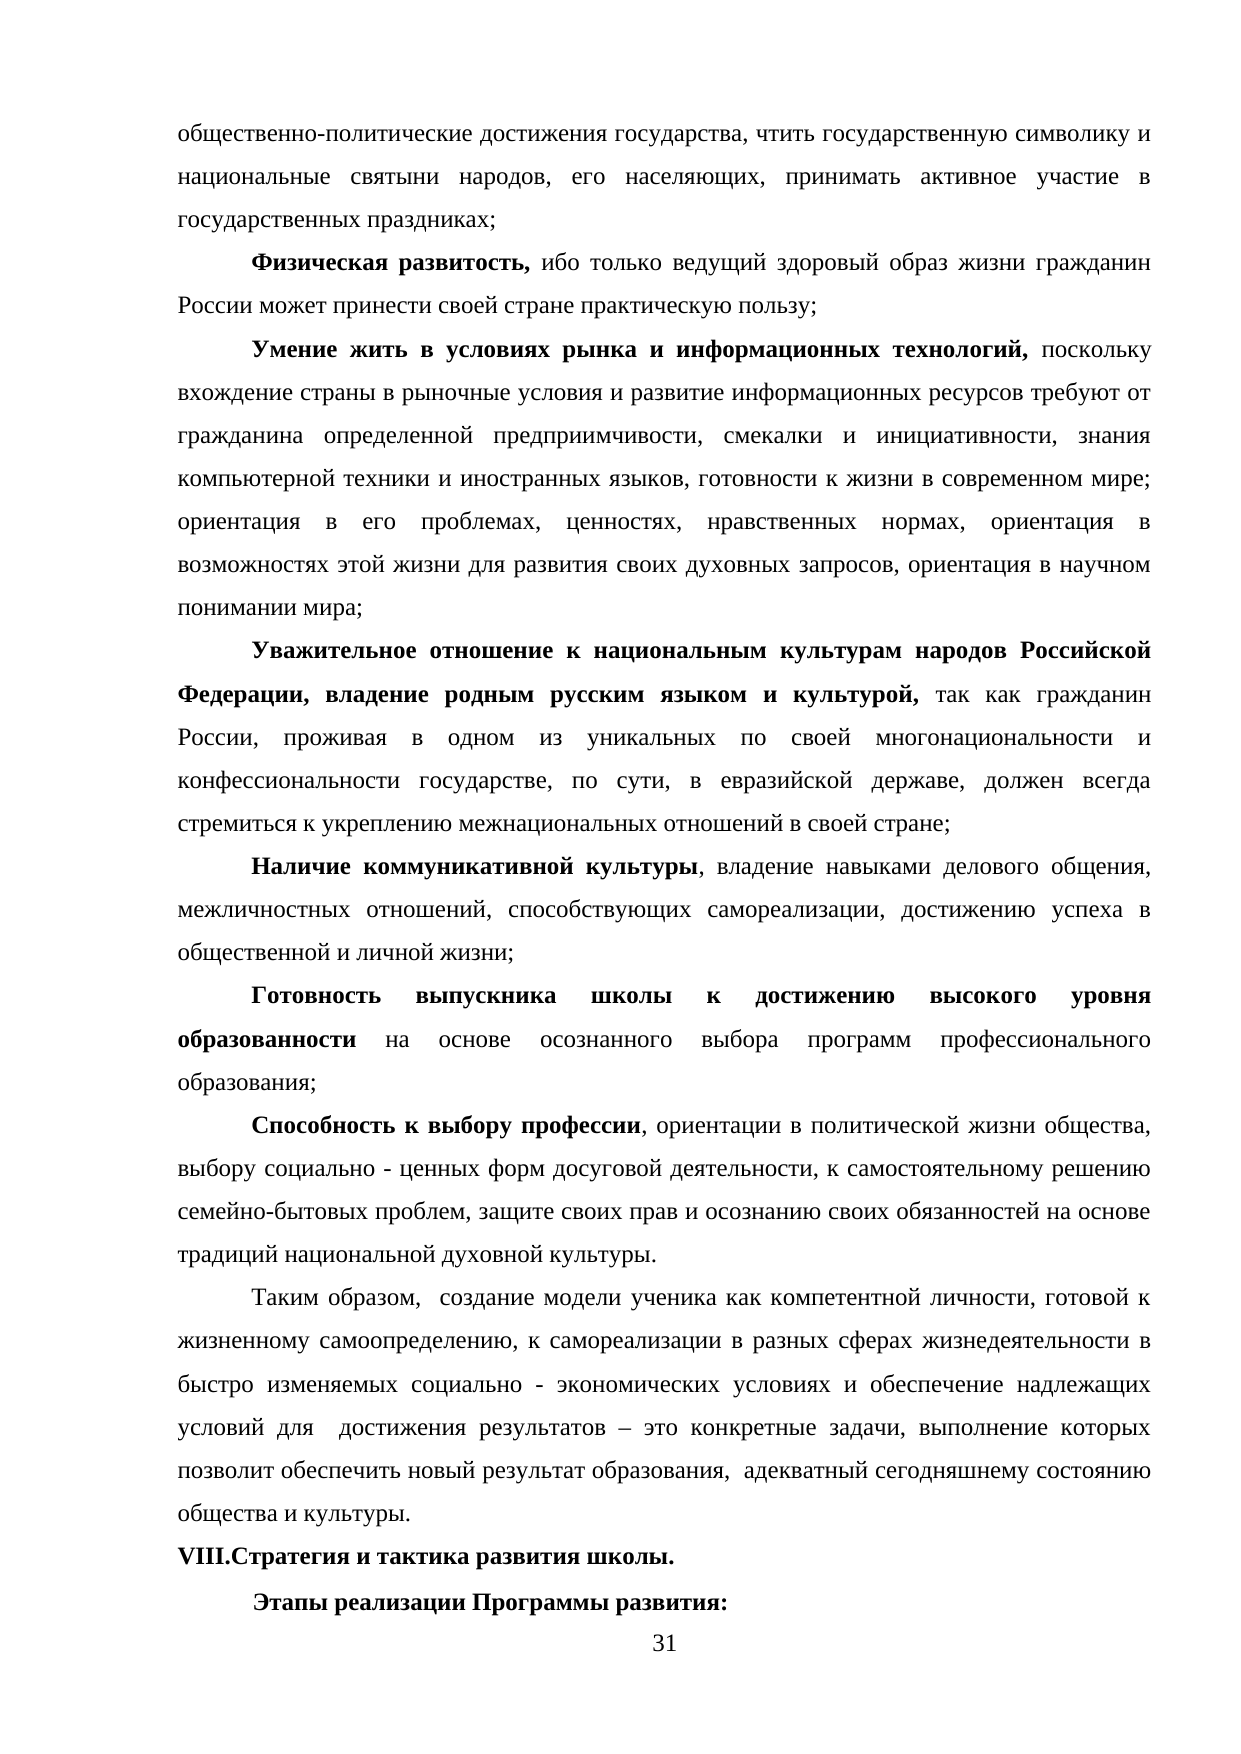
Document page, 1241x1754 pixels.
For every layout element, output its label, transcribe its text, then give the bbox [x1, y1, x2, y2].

text Способность к выбору профессии, ориентации в политической жизни общества, выбору социально - ценных форм досуговой деятельности, к самостоятельному решению семейно-бытовых проблем, защите своих прав и осознанию своих обязанностей на основе традиций национальной духовной культуры. [177, 1110, 1152, 1268]
text Таким образом, создание модели ученика как компетентной личности, готовой к жизненному самоопределению, к самореализации в разных сферах жизнедеятельности в быстро изменяемых социально - экономических условиях и обеспечение надлежащих условий для достижения результатов – это конкретные задачи, выполнение которых позволит обеспечить новый результат образования, адекватный сегодняшнему состоянию общества и культуры. [177, 1282, 1152, 1527]
text Умение жить в условиях рынка и информационных технологий, поскольку вхождение страны в рыночные условия и развитие информационных ресурсов требуют от гражданина определенной предприимчивости, смекалки и инициативности, знания компьютерной техники и иностранных языков, готовности к жизни в современном мире; ориентация в его проблемах, ценностях, нравственных нормах, ориентация в возможностях этой жизни для развития своих духовных запросов, ориентация в научном понимании мира; [177, 334, 1152, 621]
text Физическая развитость, ибо только ведущий здоровый образ жизни гражданин России может принести своей стране практическую пользу; [177, 247, 1152, 319]
text VIII.Стратегия и тактика развития школы. [177, 1541, 1152, 1570]
text Наличие коммуникативной культуры, владение навыками делового общения, межличностных отношений, способствующих самореализации, достижению успеха в общественной и личной жизни; [177, 851, 1152, 966]
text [177, 118, 1152, 233]
text Уважительное отношение к национальным культурам народов Российской Федерации, владение родным русским языком и культурой, так как гражданин России, проживая в одном из уникальных по своей многонациональности и конфессиональности государстве, по сути, в евразийской державе, должен всегда стремиться к укреплению межнациональных отношений в своей стране; [177, 636, 1152, 837]
list Этапы реализации Программы развития: [252, 1587, 1152, 1616]
text Готовность выпускника школы к достижению высокого уровня образованности на основе осознанного выбора программ профессионального образования; [177, 981, 1152, 1096]
